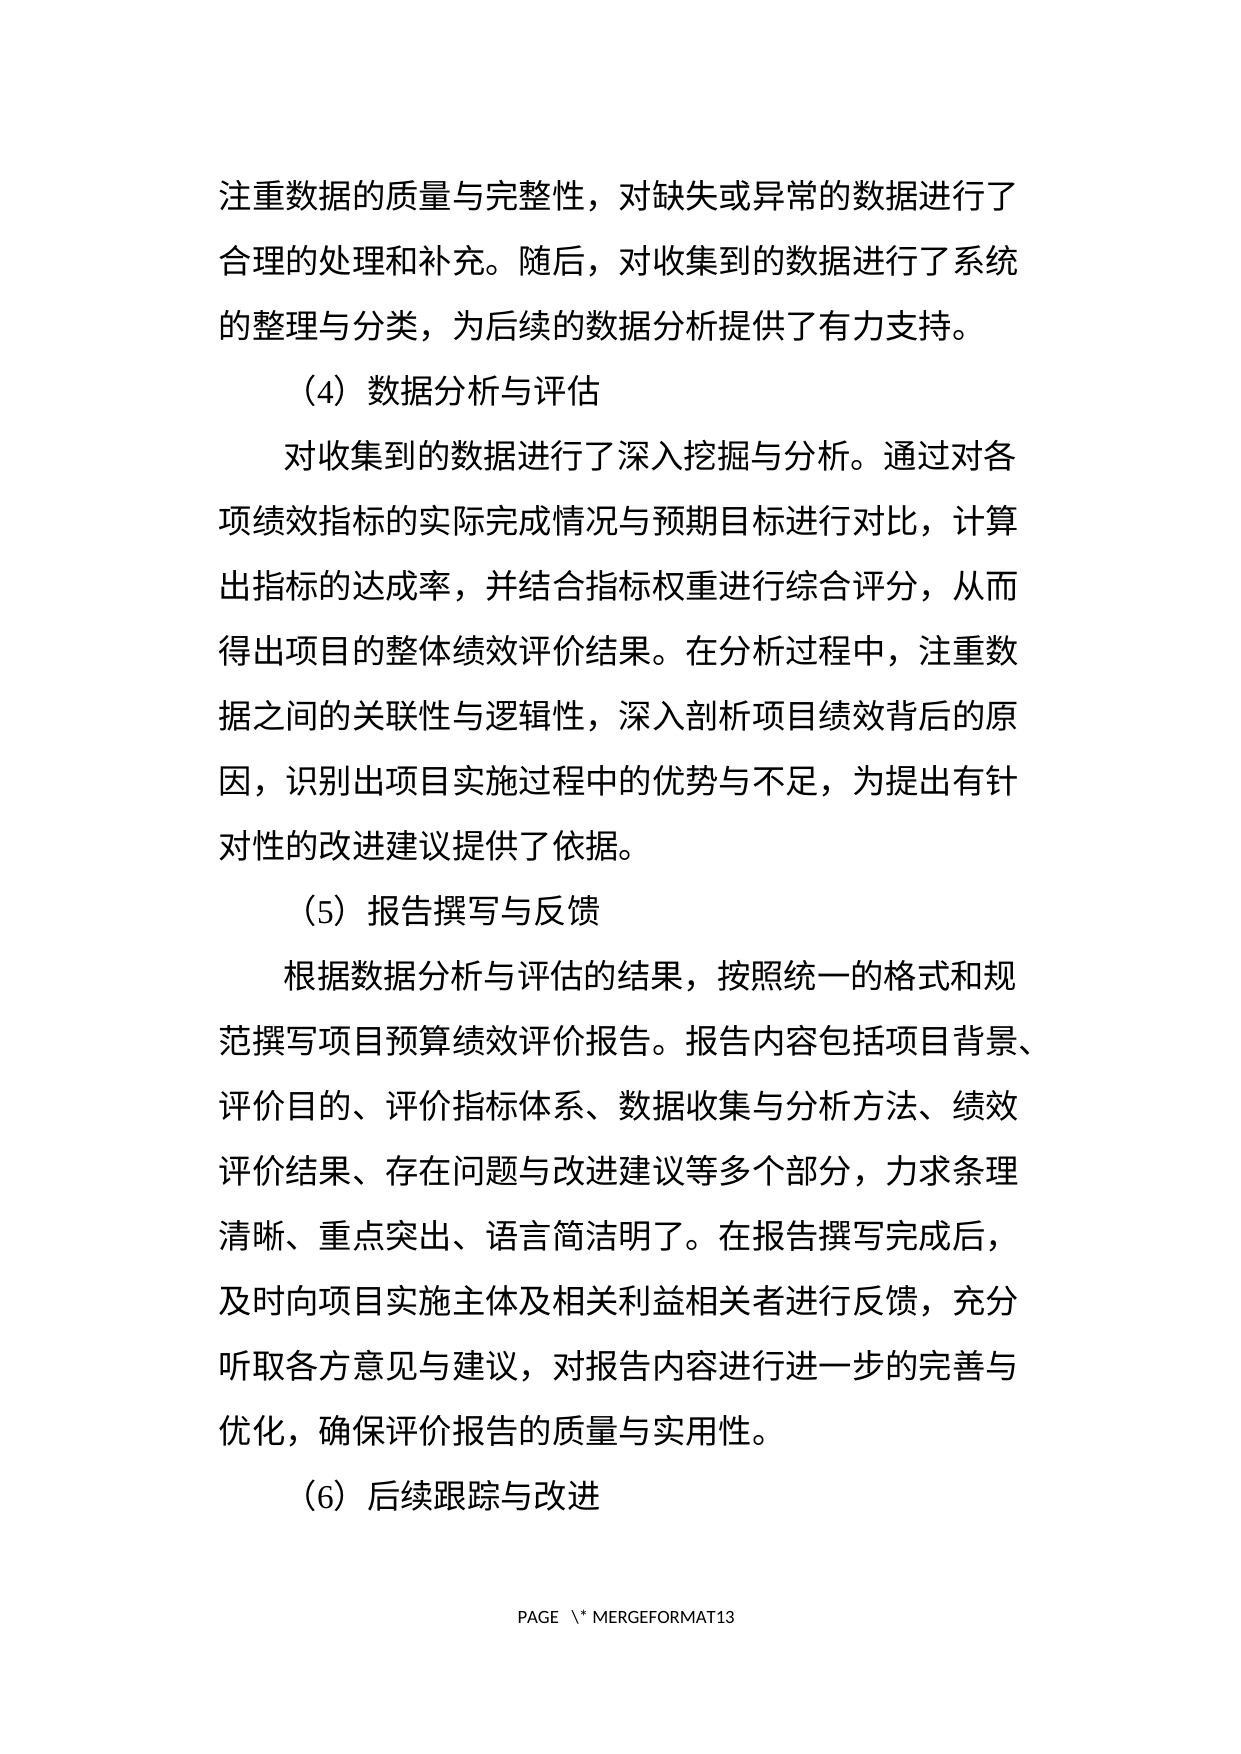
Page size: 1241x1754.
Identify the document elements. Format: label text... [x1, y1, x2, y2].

text （5）报告撰写与反馈 [218, 877, 1033, 942]
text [218, 162, 1033, 357]
text （4）数据分析与评估 [218, 357, 1033, 422]
text 根据数据分析与评估的结果，按照统一的格式和规范撰写项目预算绩效评价报告。报告内容包括项目背景、评价目的、评价指标体系、数据收集与分析方法、绩效评价结果、存在问题与改进建议等多个部分，力求条理清晰、重点突出、语言简洁明了。在报告撰写完成后，及时向项目实施主体及相关利益相关者进行反馈，充分听取各方意见与建议，对报告内容进行进一步的完善与优化，确保评价报告的质量与实用性。 [218, 942, 1033, 1462]
text （6）后续跟踪与改进 [218, 1462, 1033, 1527]
text 对收集到的数据进行了深入挖掘与分析。通过对各项绩效指标的实际完成情况与预期目标进行对比，计算出指标的达成率，并结合指标权重进行综合评分，从而得出项目的整体绩效评价结果。在分析过程中，注重数据之间的关联性与逻辑性，深入剖析项目绩效背后的原因，识别出项目实施过程中的优势与不足，为提出有针对性的改进建议提供了依据。 [218, 422, 1033, 877]
